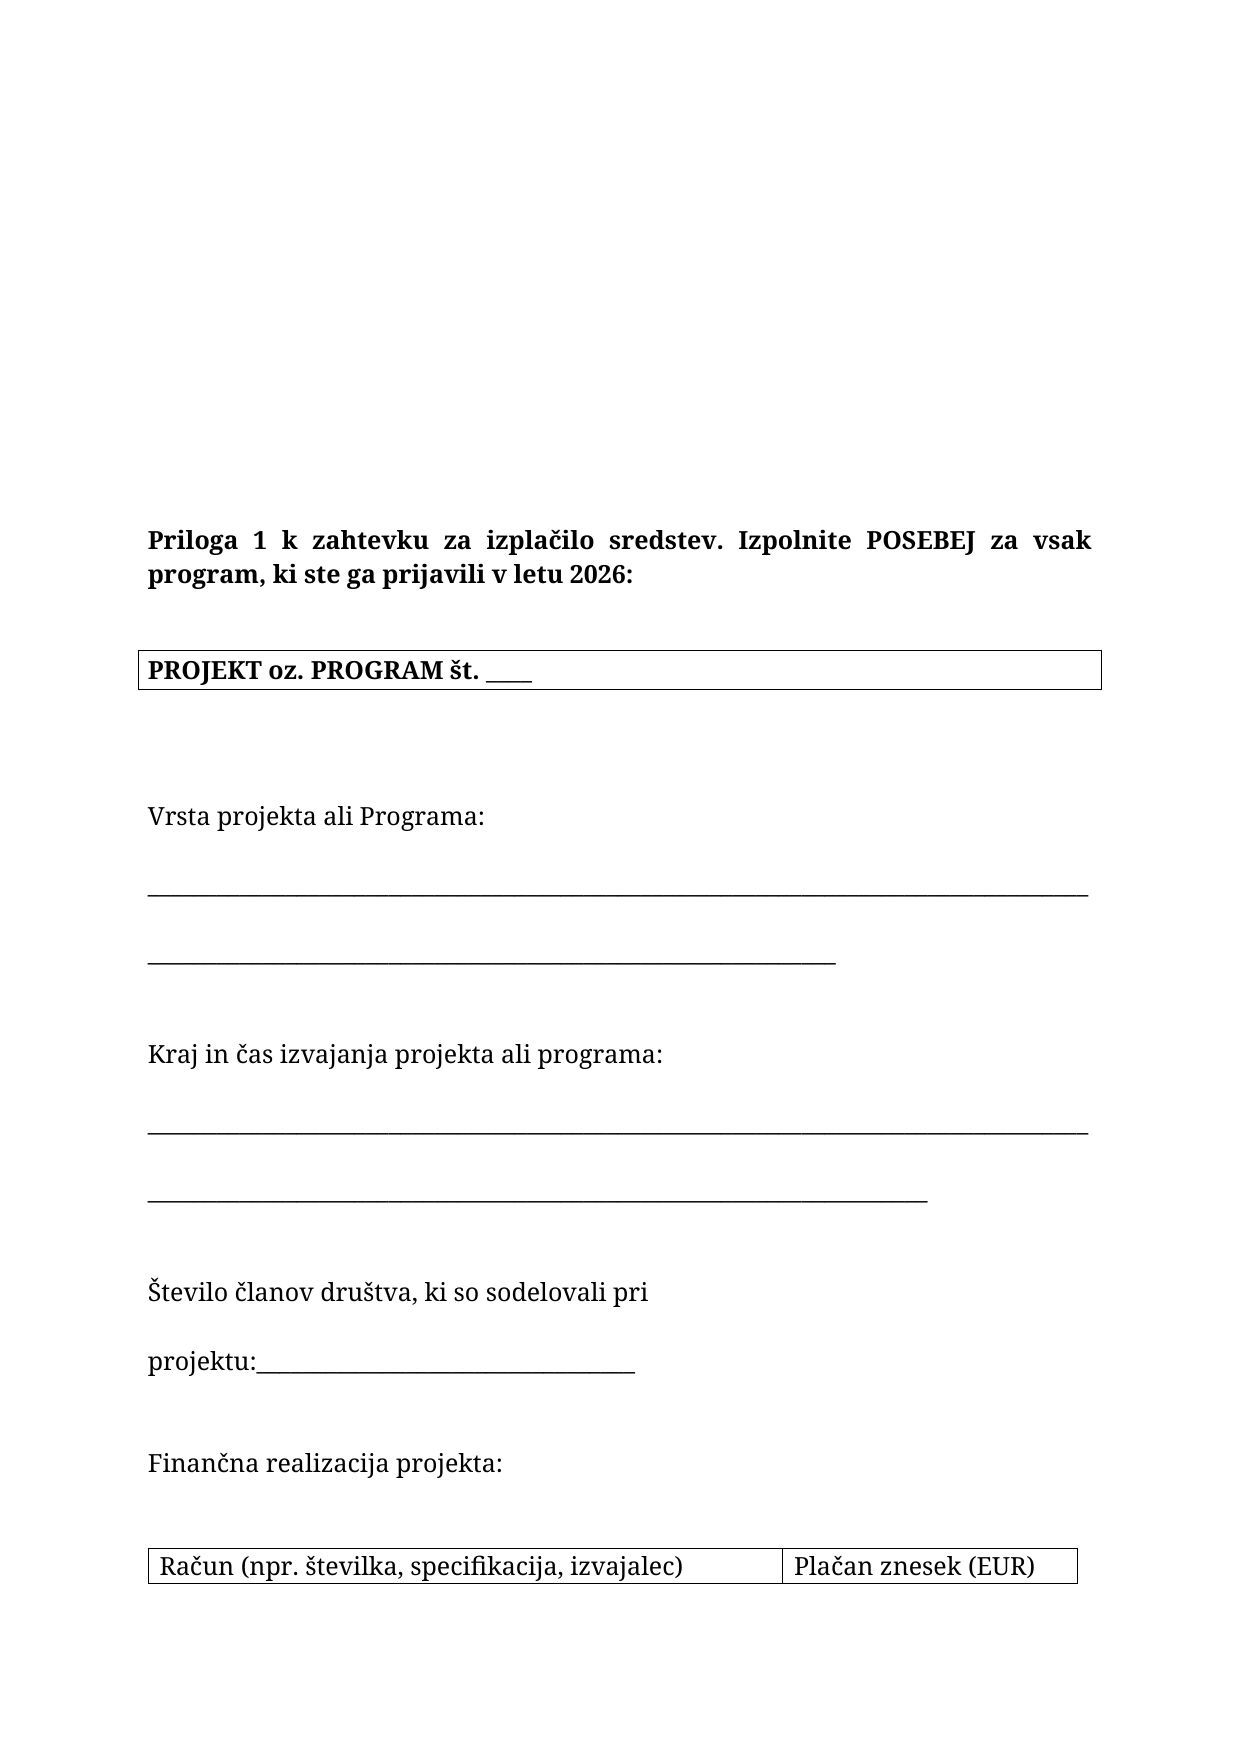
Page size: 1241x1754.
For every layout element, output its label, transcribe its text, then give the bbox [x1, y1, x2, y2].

text ______________________________________________________________________________________________________________________________________________________ [148, 1105, 1093, 1207]
text Vrsta projekta ali Programa: ______________________________________________________________________________________________________________________________________________ [148, 798, 1093, 968]
text Število članov društva, ki so sodelovali pri projektu:_________________________________ [148, 1275, 1093, 1377]
text Priloga 1 k zahtevku za izplačilo sredstev. Izpolnite POSEBEJ za vsak program, ki ste ga prijavili v letu 2026: [148, 522, 1093, 590]
table_header Plačan znesek (EUR) [783, 1549, 1077, 1583]
text Finančna realizacija projekta: [148, 1445, 1093, 1479]
table_header Račun (npr. številka, specifikacija, izvajalec) [149, 1549, 782, 1583]
text Kraj in čas izvajanja projekta ali programa: [148, 1037, 1093, 1071]
text PROJEKT oz. PROGRAM št. ____ [139, 651, 1101, 689]
